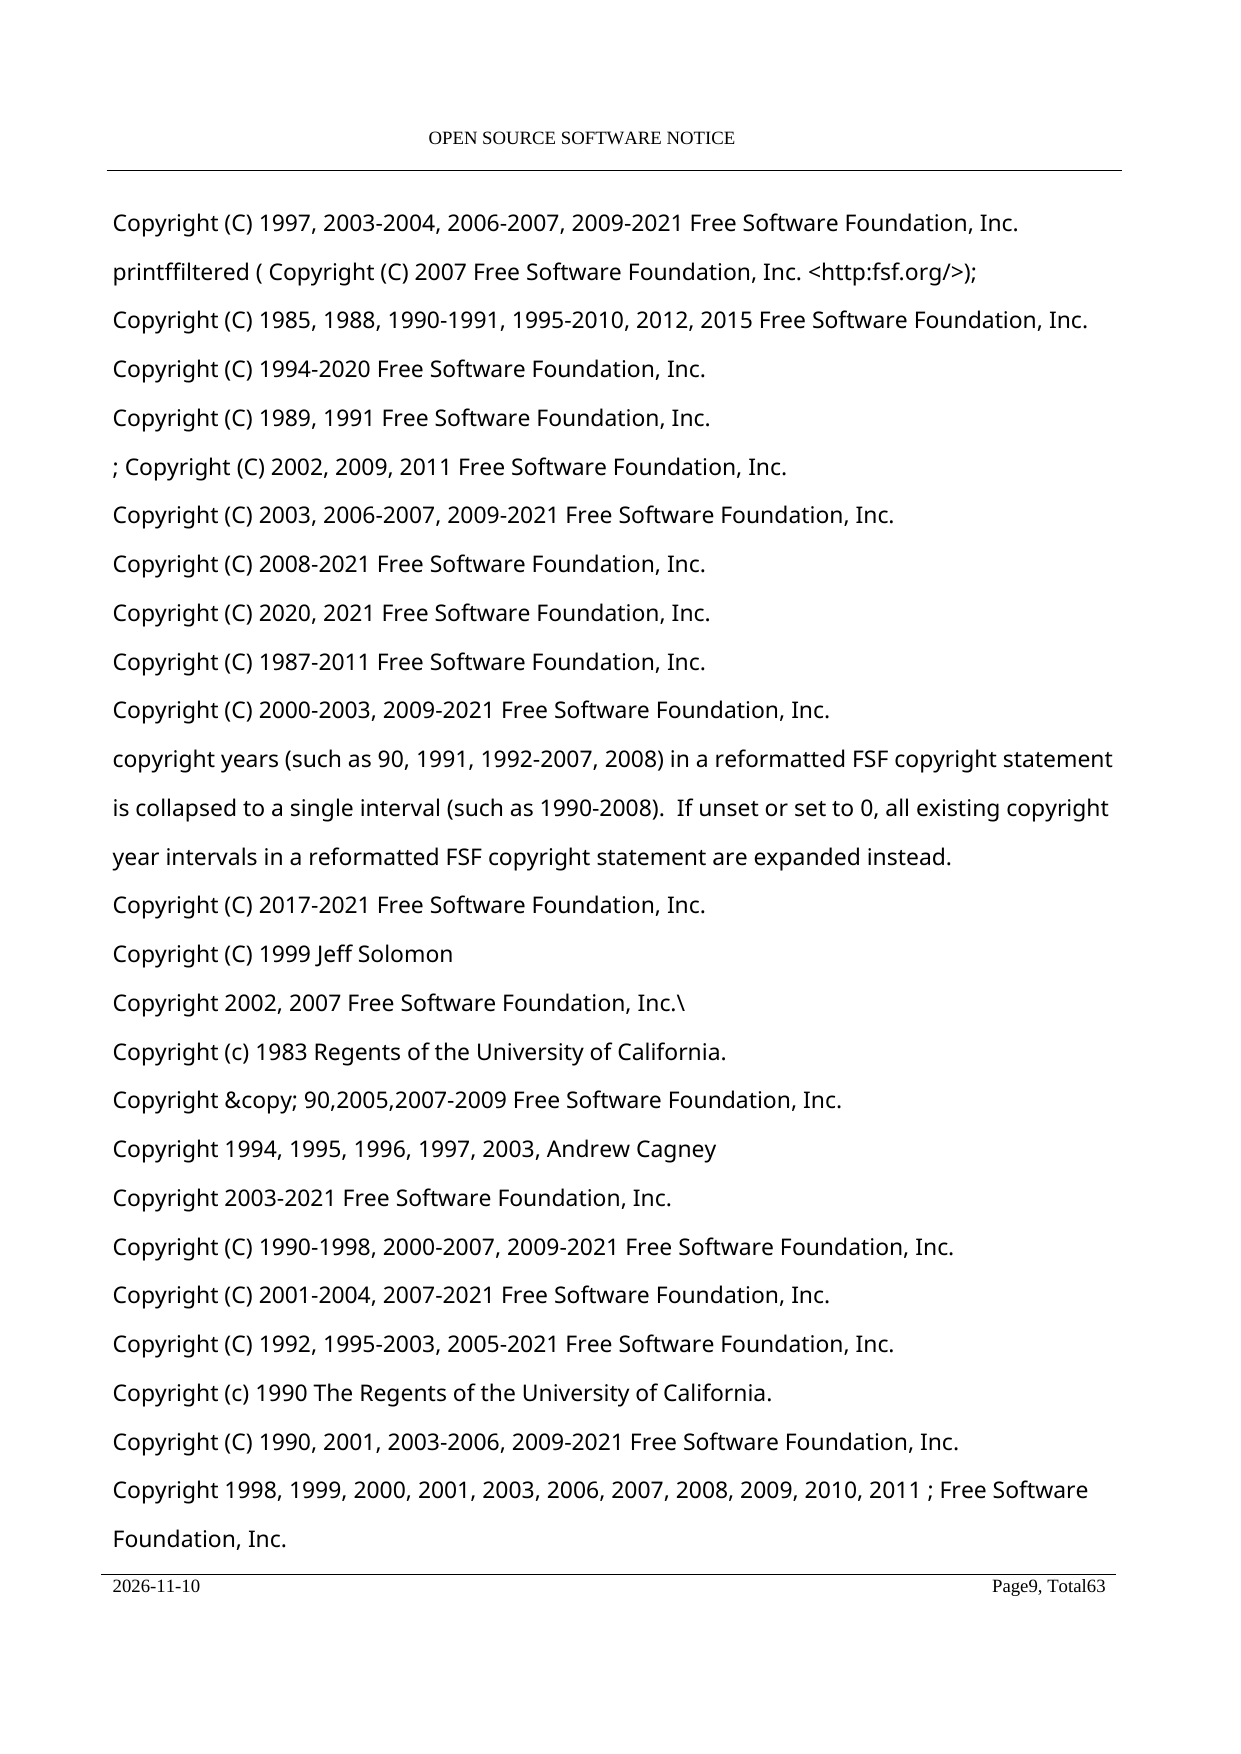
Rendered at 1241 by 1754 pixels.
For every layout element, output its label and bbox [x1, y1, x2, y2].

text [112, 206, 1128, 1555]
